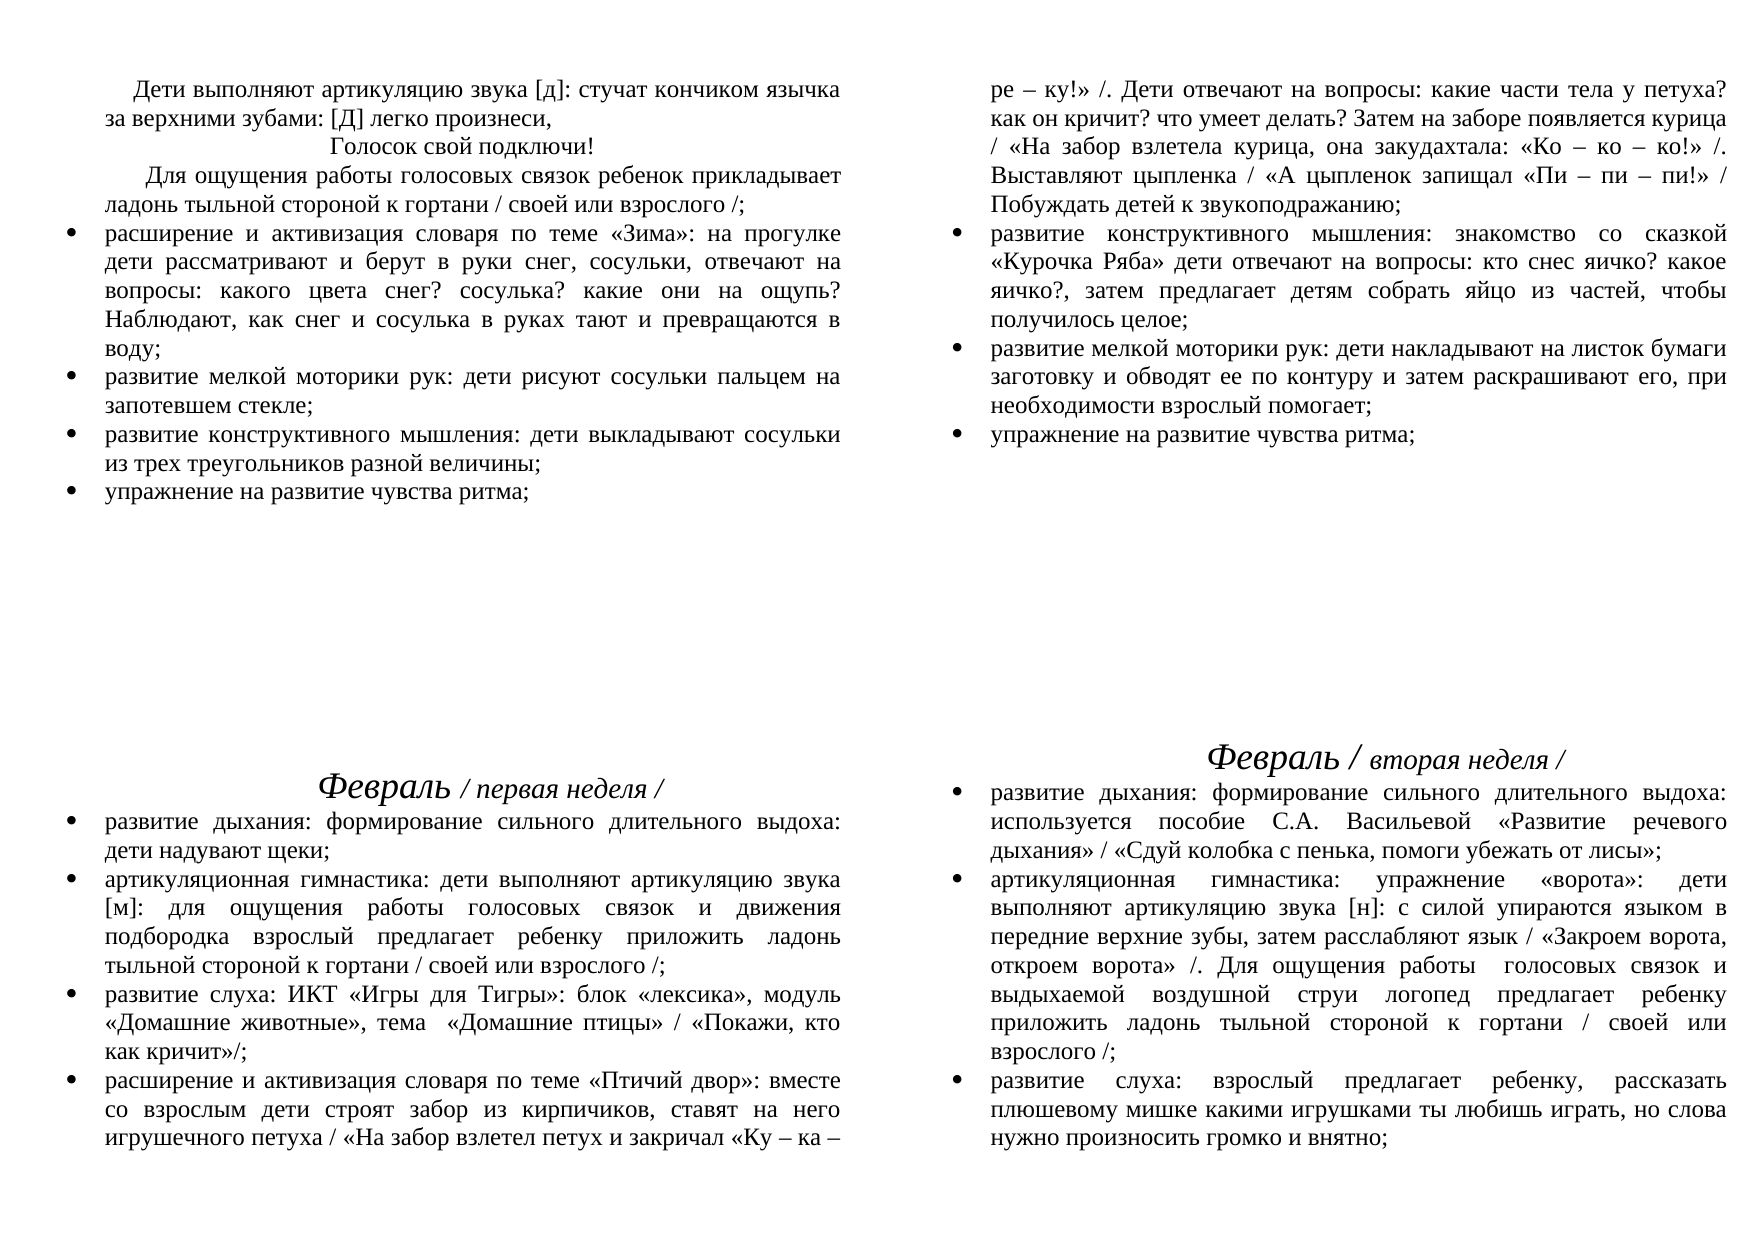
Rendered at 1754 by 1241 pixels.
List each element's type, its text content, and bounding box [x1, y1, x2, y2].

list развитие мелкой моторики рук: дети рисуют сосульки пальцем на запотевшем стекле; [67, 361, 842, 419]
list Февраль / первая неделя / [104, 763, 842, 806]
list развитие дыхания: формирование сильного длительного выдоха: используется пособие С.А. Васильевой «Развитие речевого дыхания» / «Сдуй колобка с пенька, помоги убежать от лисы»; [953, 777, 1728, 864]
list Голосок свой подключи! [104, 131, 842, 160]
list развитие слуха: ИКТ «Игры для Тигры»: блок «лексика», модуль «Домашние животные», тема «Домашние птицы» / «Покажи, кто как кричит»/; [67, 979, 842, 1065]
list упражнение на развитие чувства ритма; [67, 476, 842, 505]
list упражнение на развитие чувства ритма; [953, 419, 1728, 448]
list артикуляционная гимнастика: упражнение «ворота»: дети выполняют артикуляцию звука [н]: с силой упираются языком в передние верхние зубы, затем расслабляют язык / «Закроем ворота, откроем ворота» /. Для ощущения работы голосовых связок и выдыхаемой воздушной струи логопед предлагает ребенку приложить ладонь тыльной стороной к гортани / своей или взрослого /; [953, 864, 1728, 1065]
list развитие мелкой моторики рук: дети накладывают на листок бумаги заготовку и обводят ее по контуру и затем раскрашивают его, при необходимости взрослый помогает; [953, 333, 1728, 419]
list расширение и активизация словаря по теме «Птичий двор»: вместе со взрослым дети строят забор из кирпичиков, ставят на него игрушечного петуха / «На забор взлетел петух и закричал «Ку – ка – ре – ку!» /. Дети отвечают на вопросы: какие части тела у петуха? как он кричит? что умеет делать? Затем на заборе появляется курица / «На забор взлетела курица, она закудахтала: «Ко – ко – ко!» /. Выставляют цыпленка / «А цыпленок запищал «Пи – пи – пи!» / Побуждать детей к звукоподражанию; [67, 1065, 842, 1151]
list Дети выполняют артикуляцию звука [д]: стучат кончиком язычка за верхними зубами: [Д] легко произнеси, [104, 74, 842, 131]
list развитие слуха: взрослый предлагает ребенку, рассказать плюшевому мишке какими игрушками ты любишь играть, но слова нужно произносить громко и внятно; [953, 1065, 1728, 1151]
list расширение и активизация словаря по теме «Птичий двор»: вместе со взрослым дети строят забор из кирпичиков, ставят на него игрушечного петуха / «На забор взлетел петух и закричал «Ку – ка – ре – ку!» /. Дети отвечают на вопросы: какие части тела у петуха? как он кричит? что умеет делать? Затем на заборе появляется курица / «На забор взлетела курица, она закудахтала: «Ко – ко – ко!» /. Выставляют цыпленка / «А цыпленок запищал «Пи – пи – пи!» / Побуждать детей к звукоподражанию; [953, 74, 1728, 218]
list развитие дыхания: формирование сильного длительного выдоха: дети надувают щеки; [67, 806, 842, 864]
list развитие конструктивного мышления: дети выкладывают сосульки из трех треугольников разной величины; [67, 419, 842, 476]
list развитие конструктивного мышления: знакомство со сказкой «Курочка Ряба» дети отвечают на вопросы: кто снес яичко? какое яичко?, затем предлагает детям собрать яйцо из частей, чтобы получилось целое; [953, 218, 1728, 333]
list Февраль / вторая неделя / [990, 734, 1728, 777]
list расширение и активизация словаря по теме «Зима»: на прогулке дети рассматривают и берут в руки снег, сосульки, отвечают на вопросы: какого цвета снег? сосулька? какие они на ощупь? Наблюдают, как снег и сосулька в руках тают и превращаются в воду; [67, 218, 842, 361]
list Для ощущения работы голосовых связок ребенок прикладывает ладонь тыльной стороной к гортани / своей или взрослого /; [104, 160, 842, 218]
list артикуляционная гимнастика: дети выполняют артикуляцию звука [м]: для ощущения работы голосовых связок и движения подбородка взрослый предлагает ребенку приложить ладонь тыльной стороной к гортани / своей или взрослого /; [67, 864, 842, 979]
